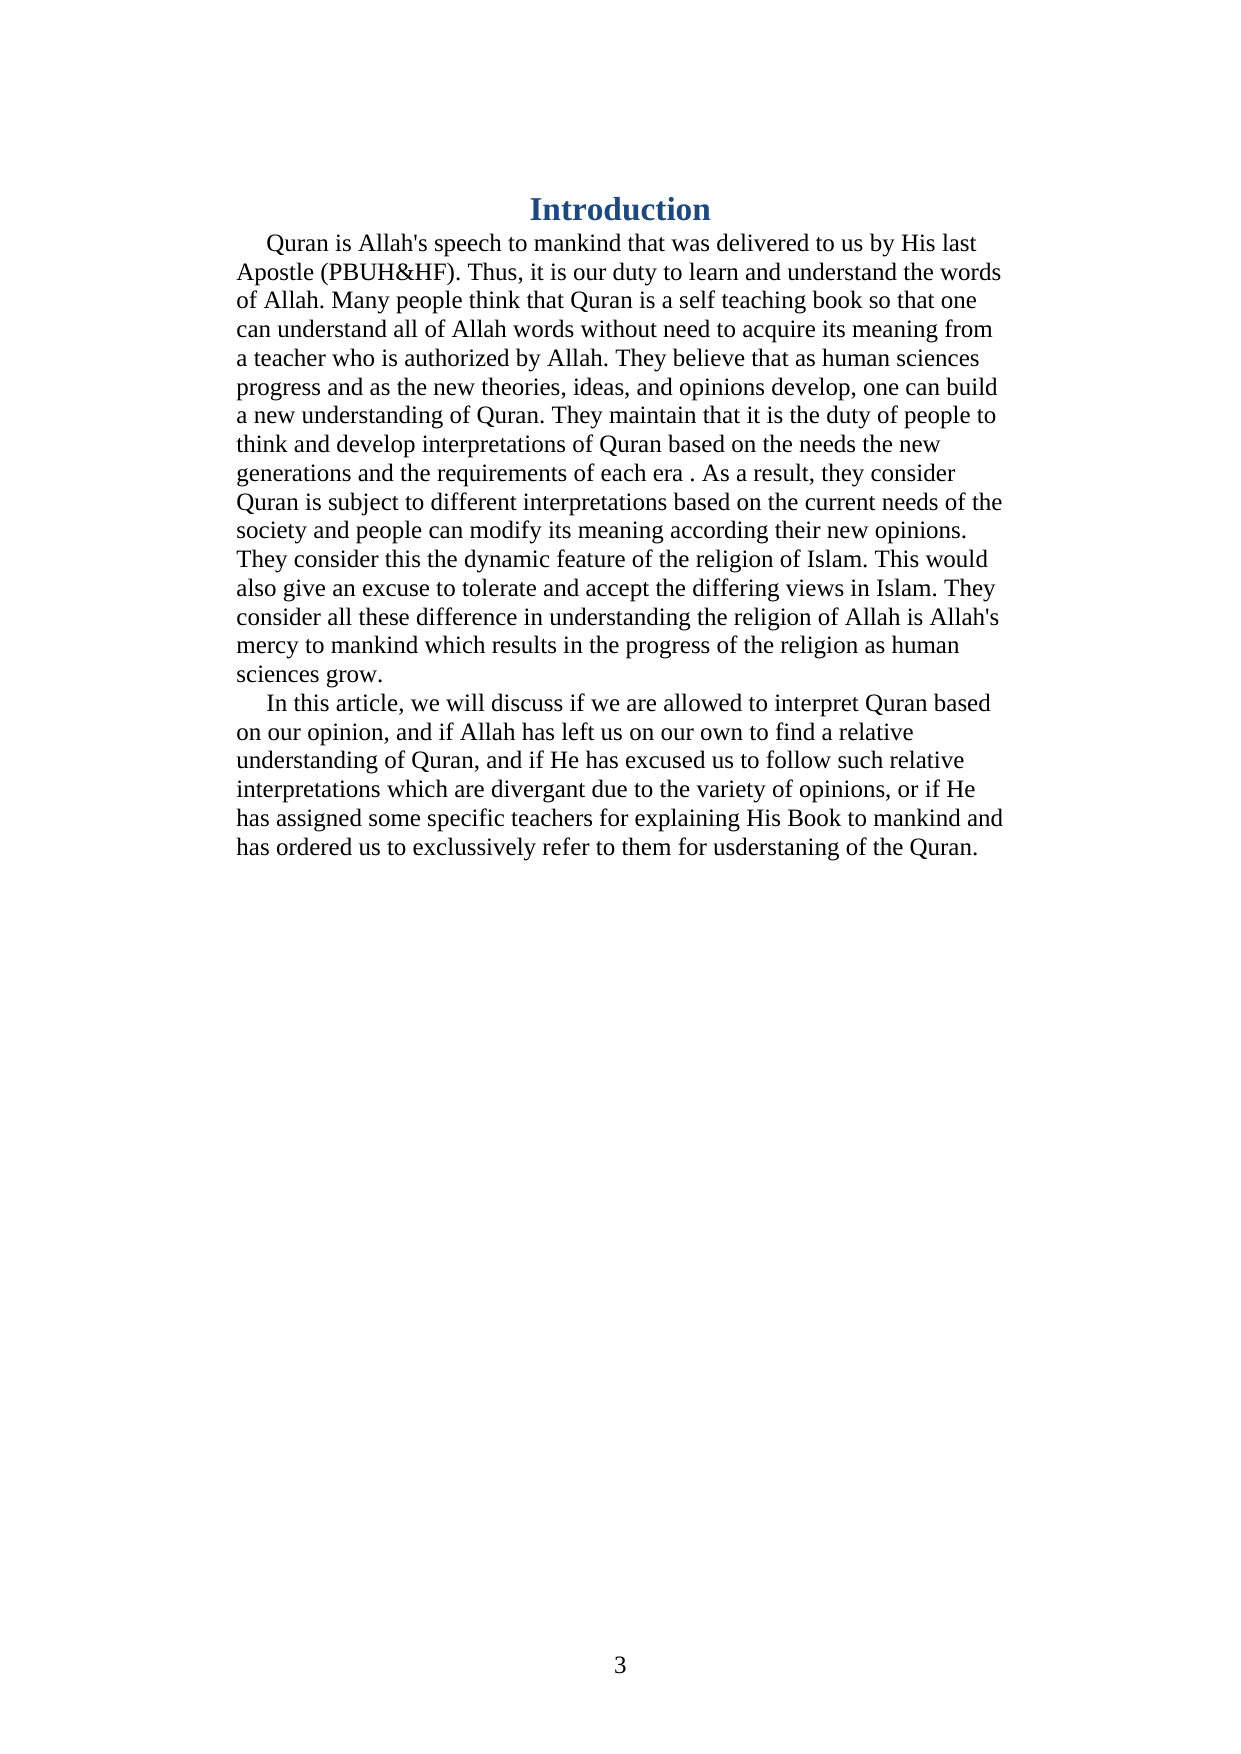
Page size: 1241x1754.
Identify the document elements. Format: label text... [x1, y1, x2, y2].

subtitle Introduction [236, 190, 1004, 228]
text In this article, we will discuss if we are allowed to interpret Quran based on our opinion, and if Allah has left us on our own to find a relative understanding of Quran, and if He has excused us to follow such relative interpretations which are divergant due to the variety of opinions, or if He has assigned some specific teachers for explaining His Book to mankind and has ordered us to exclussively refer to them for usderstaning of the Quran. [236, 688, 1004, 861]
text Quran is Allah's speech to mankind that was delivered to us by His last Apostle (PBUH&HF). Thus, it is our duty to learn and understand the words of Allah. Many people think that Quran is a self teaching book so that one can understand all of Allah words without need to acquire its meaning from a teacher who is authorized by Allah. They believe that as human sciences progress and as the new theories, ideas, and opinions develop, one can build a new understanding of Quran. They maintain that it is the duty of people to think and develop interpretations of Quran based on the needs the new generations and the requirements of each era . As a result, they consider Quran is subject to different interpretations based on the current needs of the society and people can modify its meaning according their new opinions. They consider this the dynamic feature of the religion of Islam. This would also give an excuse to tolerate and accept the differing views in Islam. They consider all these difference in understanding the religion of Allah is Allah's mercy to mankind which results in the progress of the religion as human sciences grow. [236, 228, 1004, 688]
